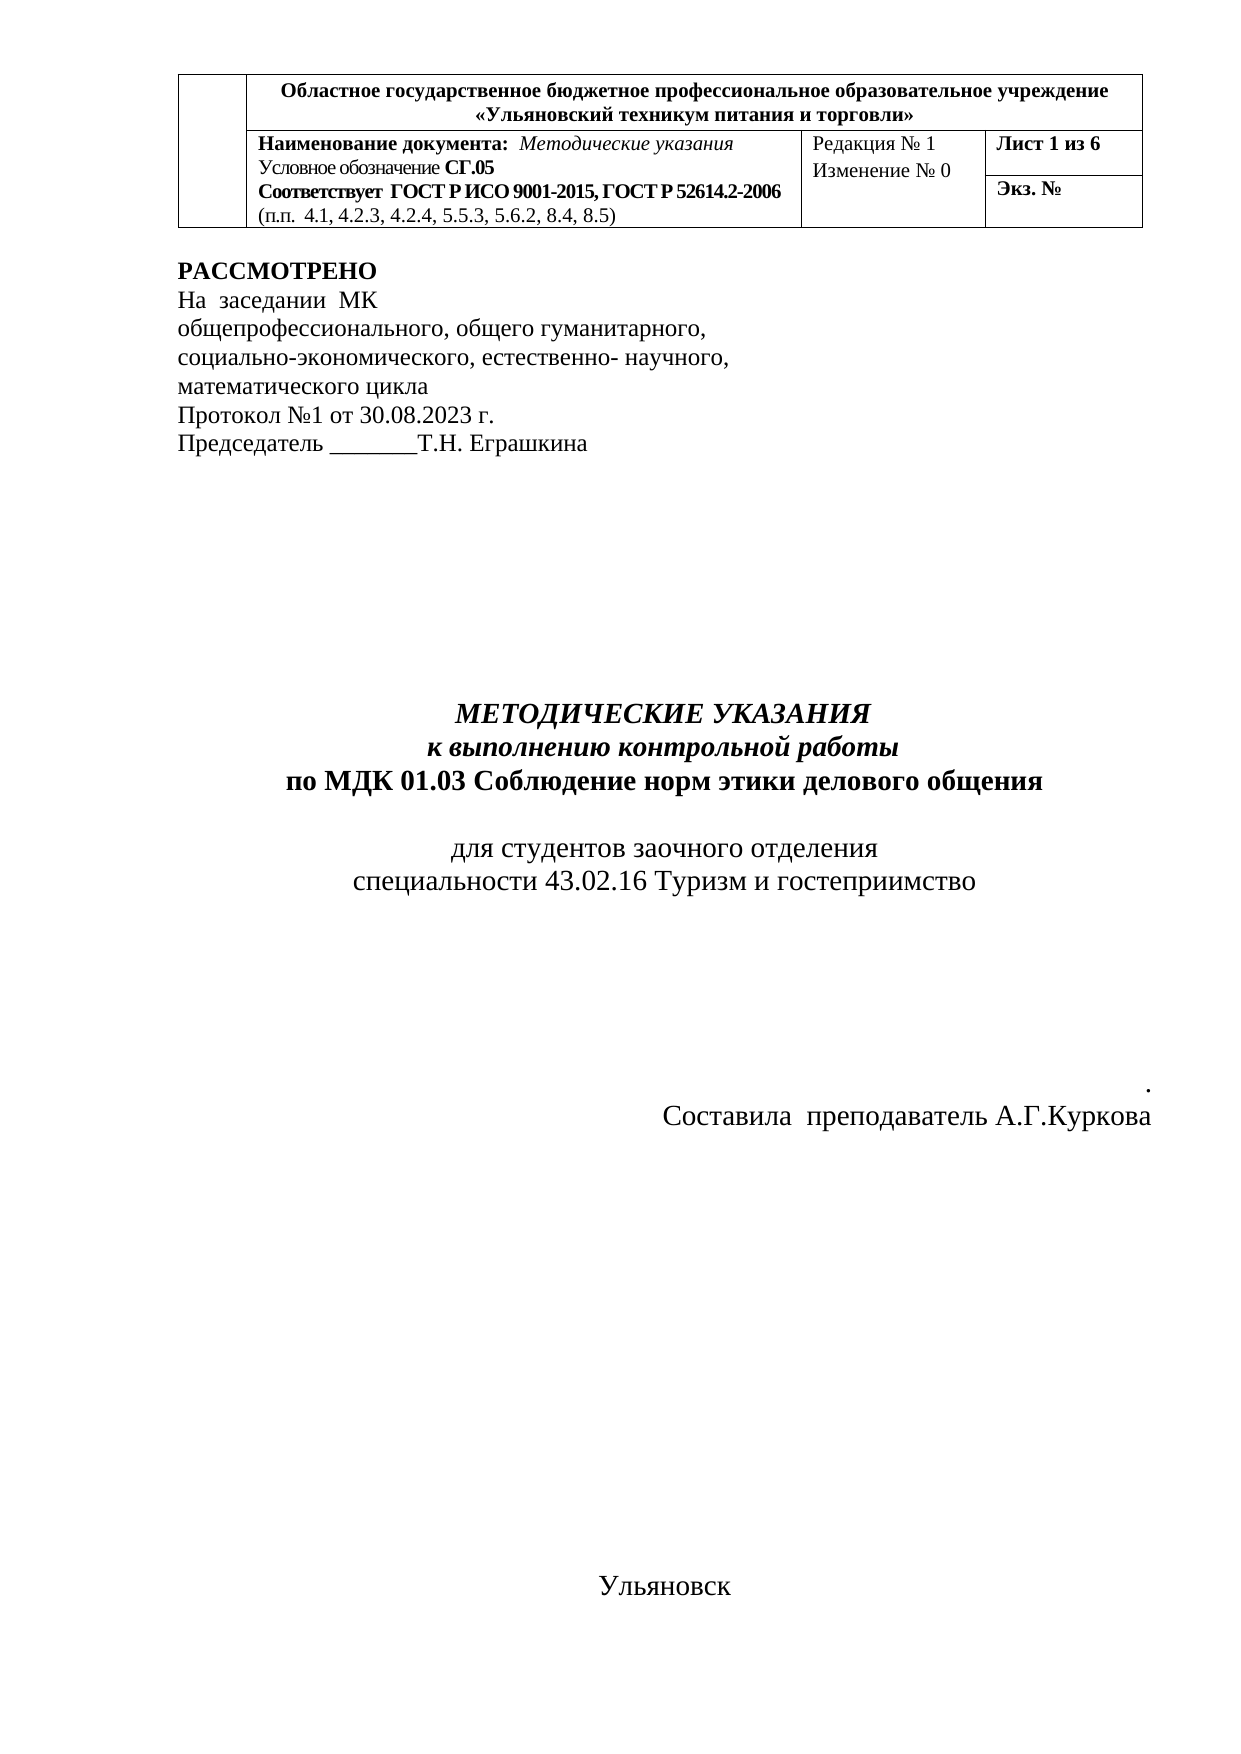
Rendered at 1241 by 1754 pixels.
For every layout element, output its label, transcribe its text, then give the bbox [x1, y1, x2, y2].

text математического цикла [177, 371, 1152, 400]
text по МДК 01.03 Соблюдение норм этики делового общения [177, 763, 1152, 796]
text для студентов заочного отделения [177, 830, 1152, 863]
text . [177, 1065, 1152, 1098]
text РАССМОТРЕНО [177, 256, 1152, 285]
text МЕТОДИЧЕСКИЕ УКАЗАНИЯ [177, 696, 1152, 729]
text социально-экономического, естественно- научного, [177, 342, 1152, 371]
text Протокол №1 от 30.08.2023 г. [177, 400, 1152, 428]
text Ульяновск [177, 1568, 1152, 1601]
text Составила преподаватель А.Г.Куркова [177, 1098, 1152, 1132]
text к выполнению контрольной работы [177, 729, 1152, 763]
text На заседании МК [177, 285, 1152, 313]
text общепрофессионального, общего гуманитарного, [177, 313, 1152, 342]
text Председатель _______Т.Н. Еграшкина [177, 428, 1152, 457]
text специальности 43.02.16 Туризм и гостеприимство [177, 863, 1152, 897]
